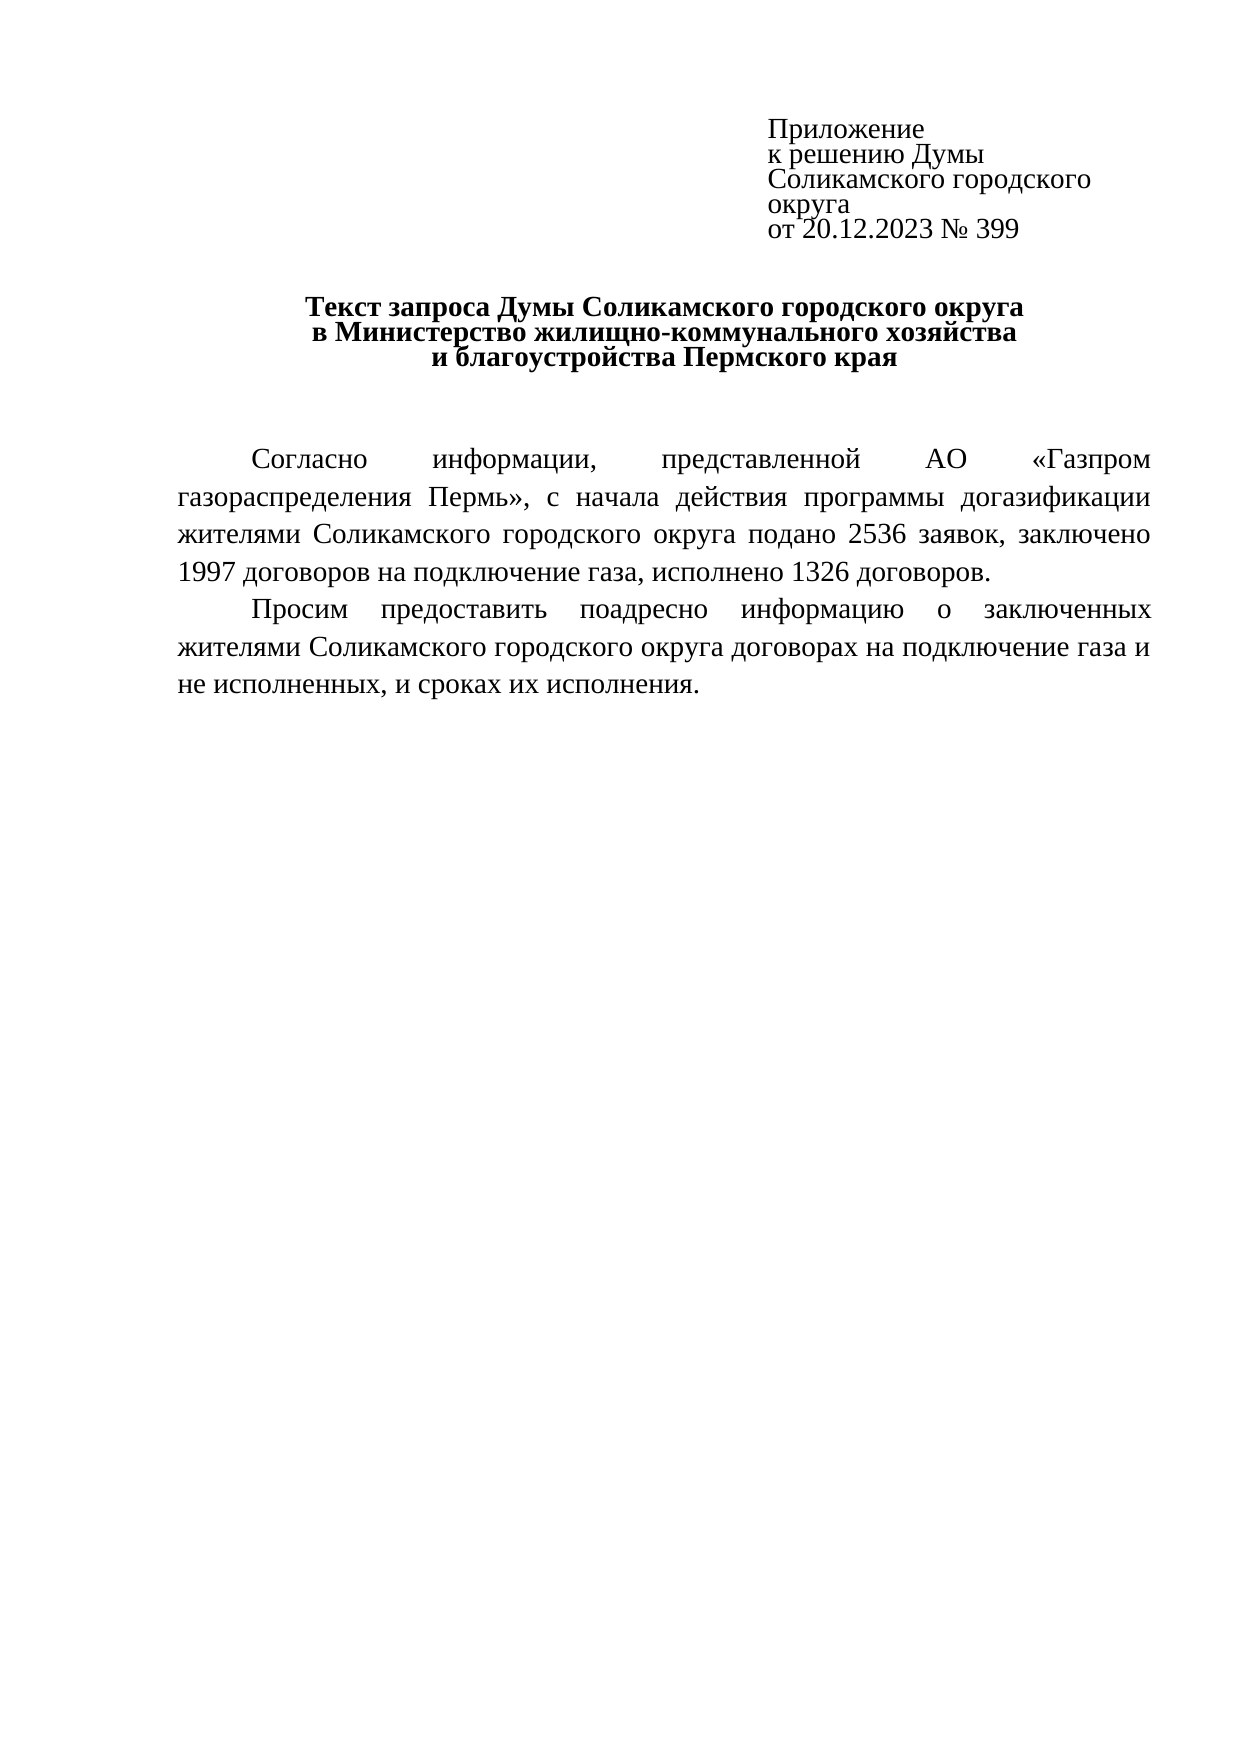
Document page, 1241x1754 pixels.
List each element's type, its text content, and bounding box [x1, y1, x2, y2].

text и благоустройства Пермского края [177, 347, 1152, 372]
subtitle от 20.12.2023 № 399 [767, 218, 1152, 243]
text в Министерство жилищно-коммунального хозяйства [177, 322, 1152, 347]
text Согласно информации, представленной АО «Газпром газораспределения Пермь», с начала действия программы догазификации жителями Соликамского городского округа подано 2536 заявок, заключено 1997 договоров на подключение газа, исполнено 1326 договоров. [177, 439, 1152, 589]
subtitle к решению Думы [767, 143, 1152, 168]
text Просим предоставить поадресно информацию о заключенных жителями Соликамского городского округа договорах на подключение газа и не исполненных, и сроках их исполнения. [177, 589, 1152, 701]
subtitle Приложение [767, 118, 1152, 143]
subtitle Соликамского городского округа [767, 168, 1152, 218]
text Текст запроса Думы Соликамского городского округа [514, 297, 1152, 322]
text Текст запроса Думы Соликамского городского округа [177, 297, 504, 322]
